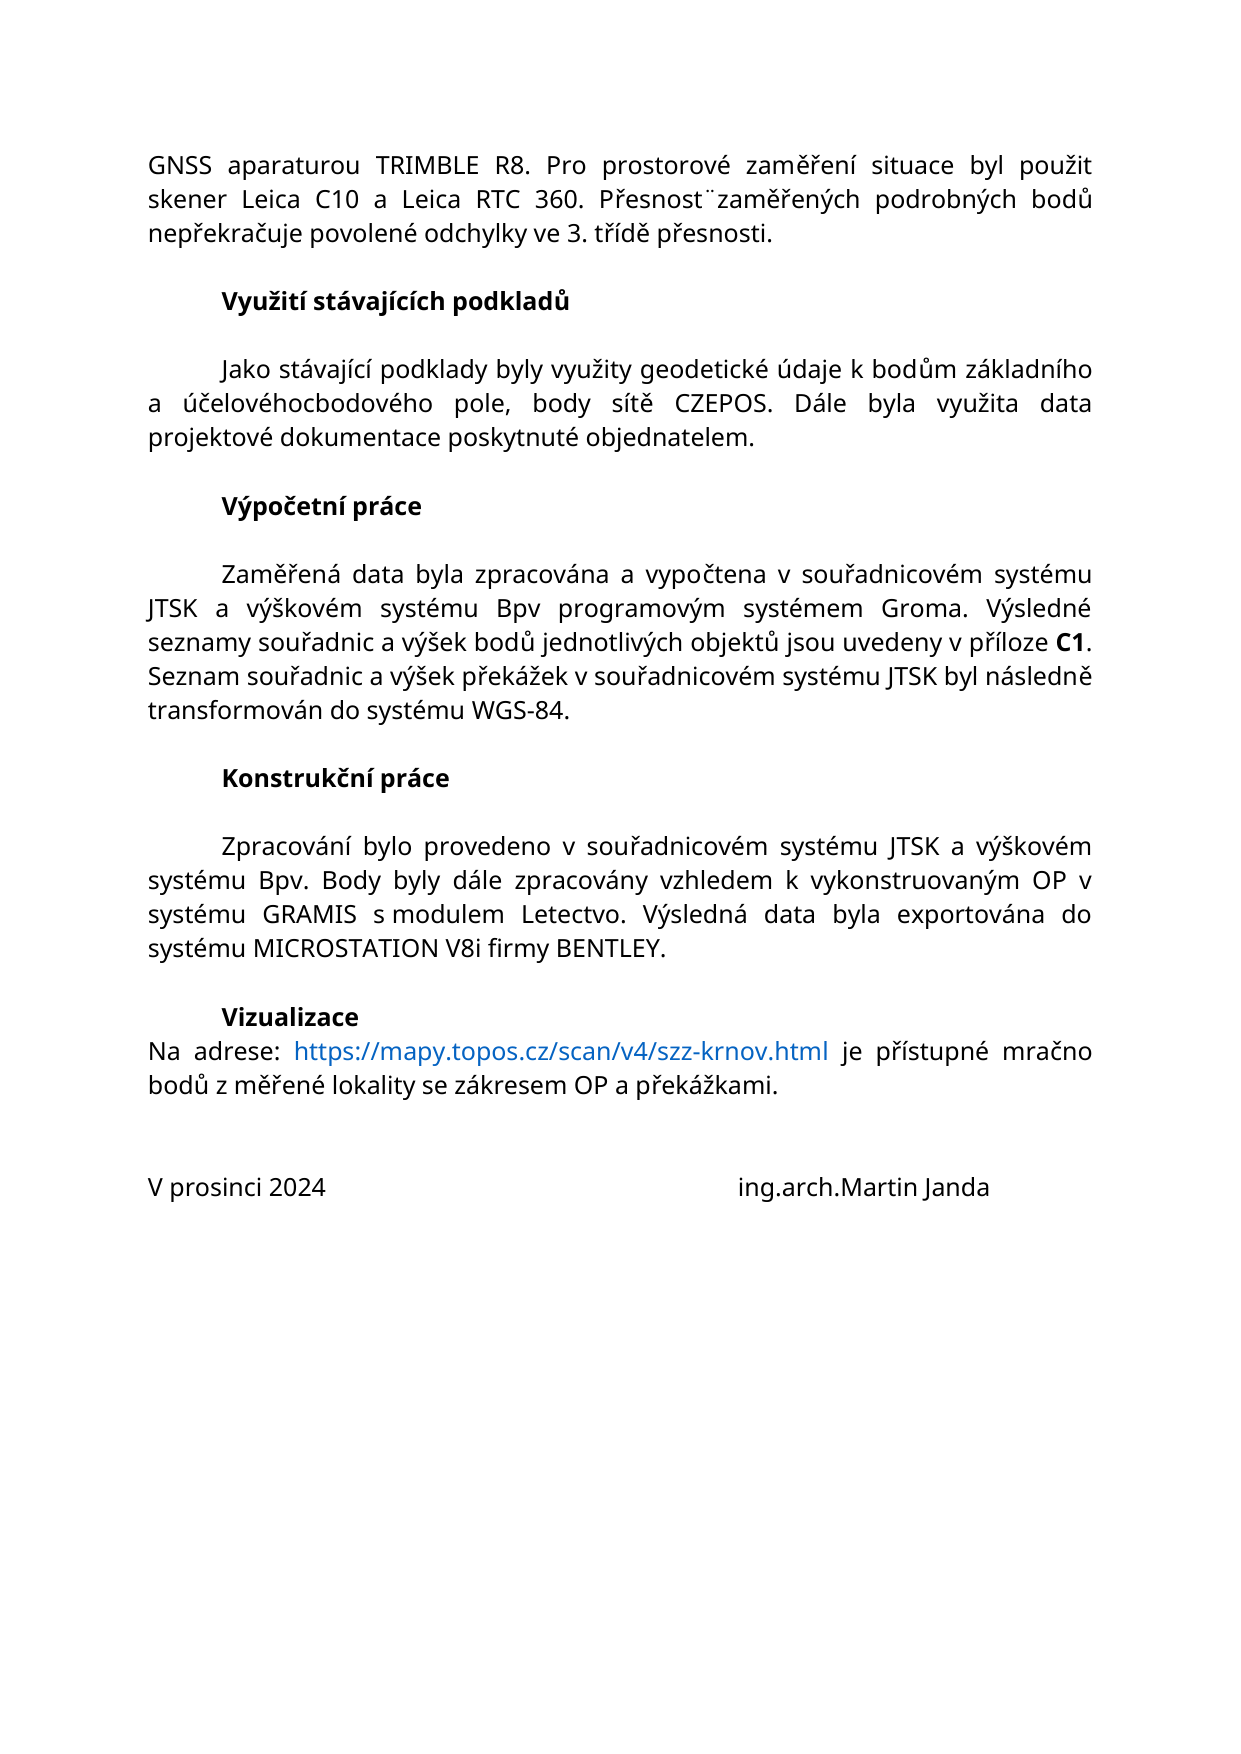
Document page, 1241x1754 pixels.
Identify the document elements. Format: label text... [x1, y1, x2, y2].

text Zaměřená data byla zpracována a vypočtena v souřadnicovém systému JTSK a výškovém systému Bpv programovým systémem Groma. Výsledné seznamy souřadnic a výšek bodů jednotlivých objektů jsou uvedeny v příloze C1. Seznam souřadnic a výšek překážek v souřadnicovém systému JTSK byl následně transformován do systému WGS-84. [148, 556, 1093, 727]
text Výpočetní práce [148, 488, 1093, 522]
text Využití stávajících podkladů [148, 284, 1093, 318]
text Konstrukční práce [148, 761, 1093, 795]
text Jako stávající podklady byly využity geodetické údaje k bodům základního a účelovéhocbodového pole, body sítě CZEPOS. Dále byla využita data projektové dokumentace poskytnuté objednatelem. [148, 352, 1093, 454]
text Vizualizace [148, 999, 1093, 1033]
text V prosinci 2024 ing.arch.Martin Janda [148, 1169, 1093, 1203]
text Na adrese: https://mapy.topos.cz/scan/v4/szz-krnov.html je přístupné mračno bodů z měřené lokality se zákresem OP a překážkami. [148, 1033, 1093, 1101]
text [148, 148, 1093, 250]
text Zpracování bylo provedeno v souřadnicovém systému JTSK a výškovém systému Bpv. Body byly dále zpracovány vzhledem k vykonstruovaným OP v systému GRAMIS s modulem Letectvo. Výsledná data byla exportována do systému MICROSTATION V8i firmy BENTLEY. [148, 829, 1093, 965]
